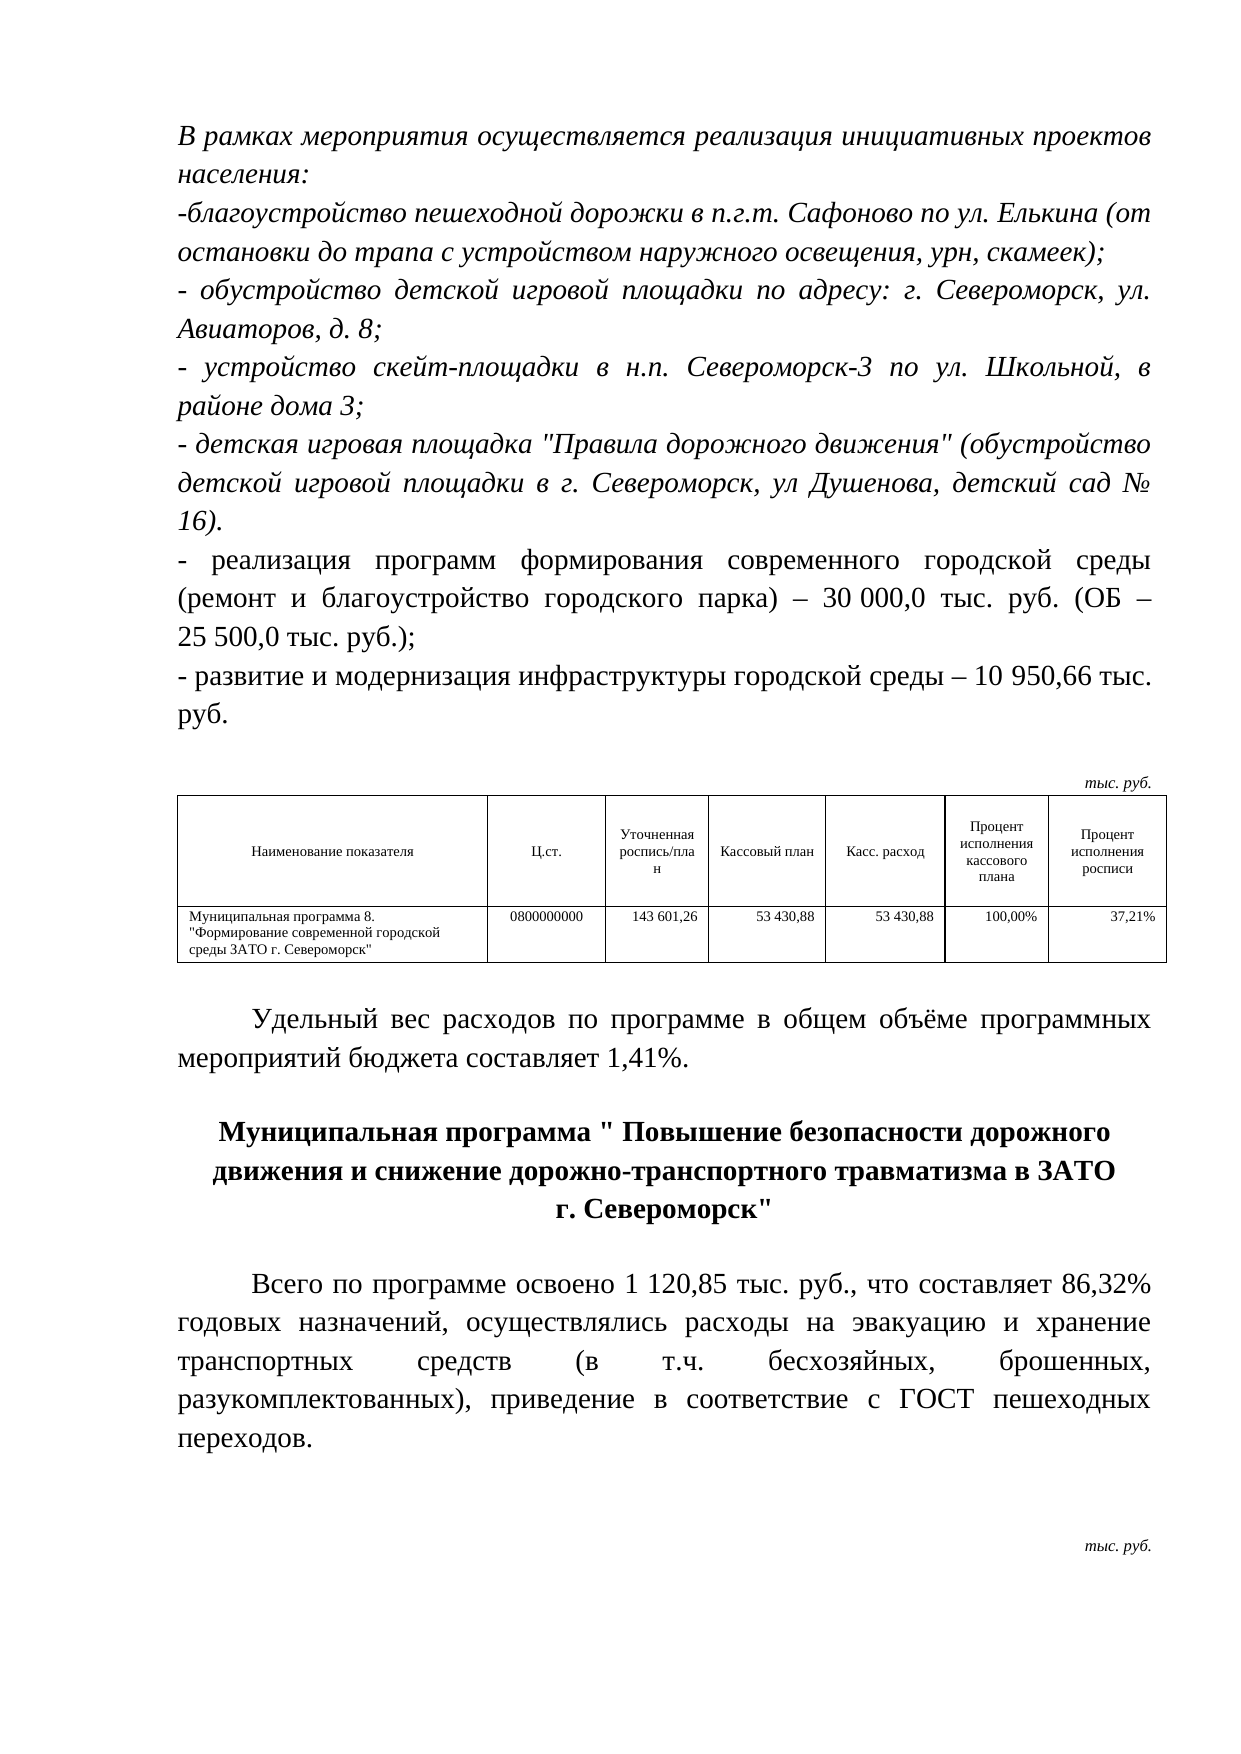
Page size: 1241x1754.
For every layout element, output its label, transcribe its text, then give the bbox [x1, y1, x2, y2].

text - обустройство детской игровой площадки по адресу: г. Североморск, ул. Авиаторов, д. 8; [177, 272, 1152, 344]
text Муниципальная программа " Повышение безопасности дорожного движения и снижение дорожно-транспортного травматизма в ЗАТО [177, 1114, 1152, 1186]
table_cell 53 430,88 [826, 907, 944, 962]
table_header Процент исполнения росписи [1049, 796, 1166, 906]
text тыс. руб. [177, 1536, 1152, 1555]
text - детская игровая площадка "Правила дорожного движения" (обустройство детской игровой площадки в г. Североморск, ул Душенова, детский сад № 16). [177, 426, 1152, 537]
table_header Уточненная роспись/план [606, 796, 708, 906]
text - реализация программ формирования современного городской среды (ремонт и благоустройство городского парка) – 30 000,0 тыс. руб. (ОБ – 25 500,0 тыс. руб.); [177, 542, 1152, 653]
text -благоустройство пешеходной дорожки в п.г.т. Сафоново по ул. Елькина (от остановки до трапа с устройством наружного освещения, урн, скамеек); [177, 195, 1152, 267]
table_cell 100,00% [946, 907, 1048, 962]
table_header Касс. расход [826, 796, 944, 906]
text Удельный вес расходов по программе в общем объёме программных мероприятий бюджета составляет 1,41%. [177, 1002, 1152, 1074]
table_cell 0800000000 [488, 907, 605, 962]
table_header Ц.ст. [488, 796, 605, 906]
text Всего по программе освоено 1 120,85 тыс. руб., что составляет 86,32% годовых назначений, осуществлялись расходы на эвакуацию и хранение транспортных средств (в т.ч. бесхозяйных, брошенных, разукомплектованных), приведение в соответствие с ГОСТ пешеходных переходов. [177, 1266, 1152, 1453]
table_cell 53 430,88 [709, 907, 825, 962]
table_header Наименование показателя [178, 796, 487, 906]
table_header Кассовый план [709, 796, 825, 906]
text В рамках мероприятия осуществляется реализация инициативных проектов населения: [177, 118, 1152, 190]
text - развитие и модернизация инфраструктуры городской среды – 10 950,66 тыс. руб. [177, 658, 1152, 730]
table_header Процент исполнения кассового плана [946, 796, 1048, 906]
table_cell 37,21% [1049, 907, 1166, 962]
table_cell Муниципальная программа 8. "Формирование современной городской среды ЗАТО г. Североморск" [178, 907, 487, 962]
table_cell 143 601,26 [606, 907, 708, 962]
text - устройство скейт-площадки в н.п. Североморск-3 по ул. Школьной, в районе дома 3; [177, 349, 1152, 421]
text г. Североморск" [177, 1191, 1152, 1225]
text тыс. руб. [177, 773, 1152, 792]
